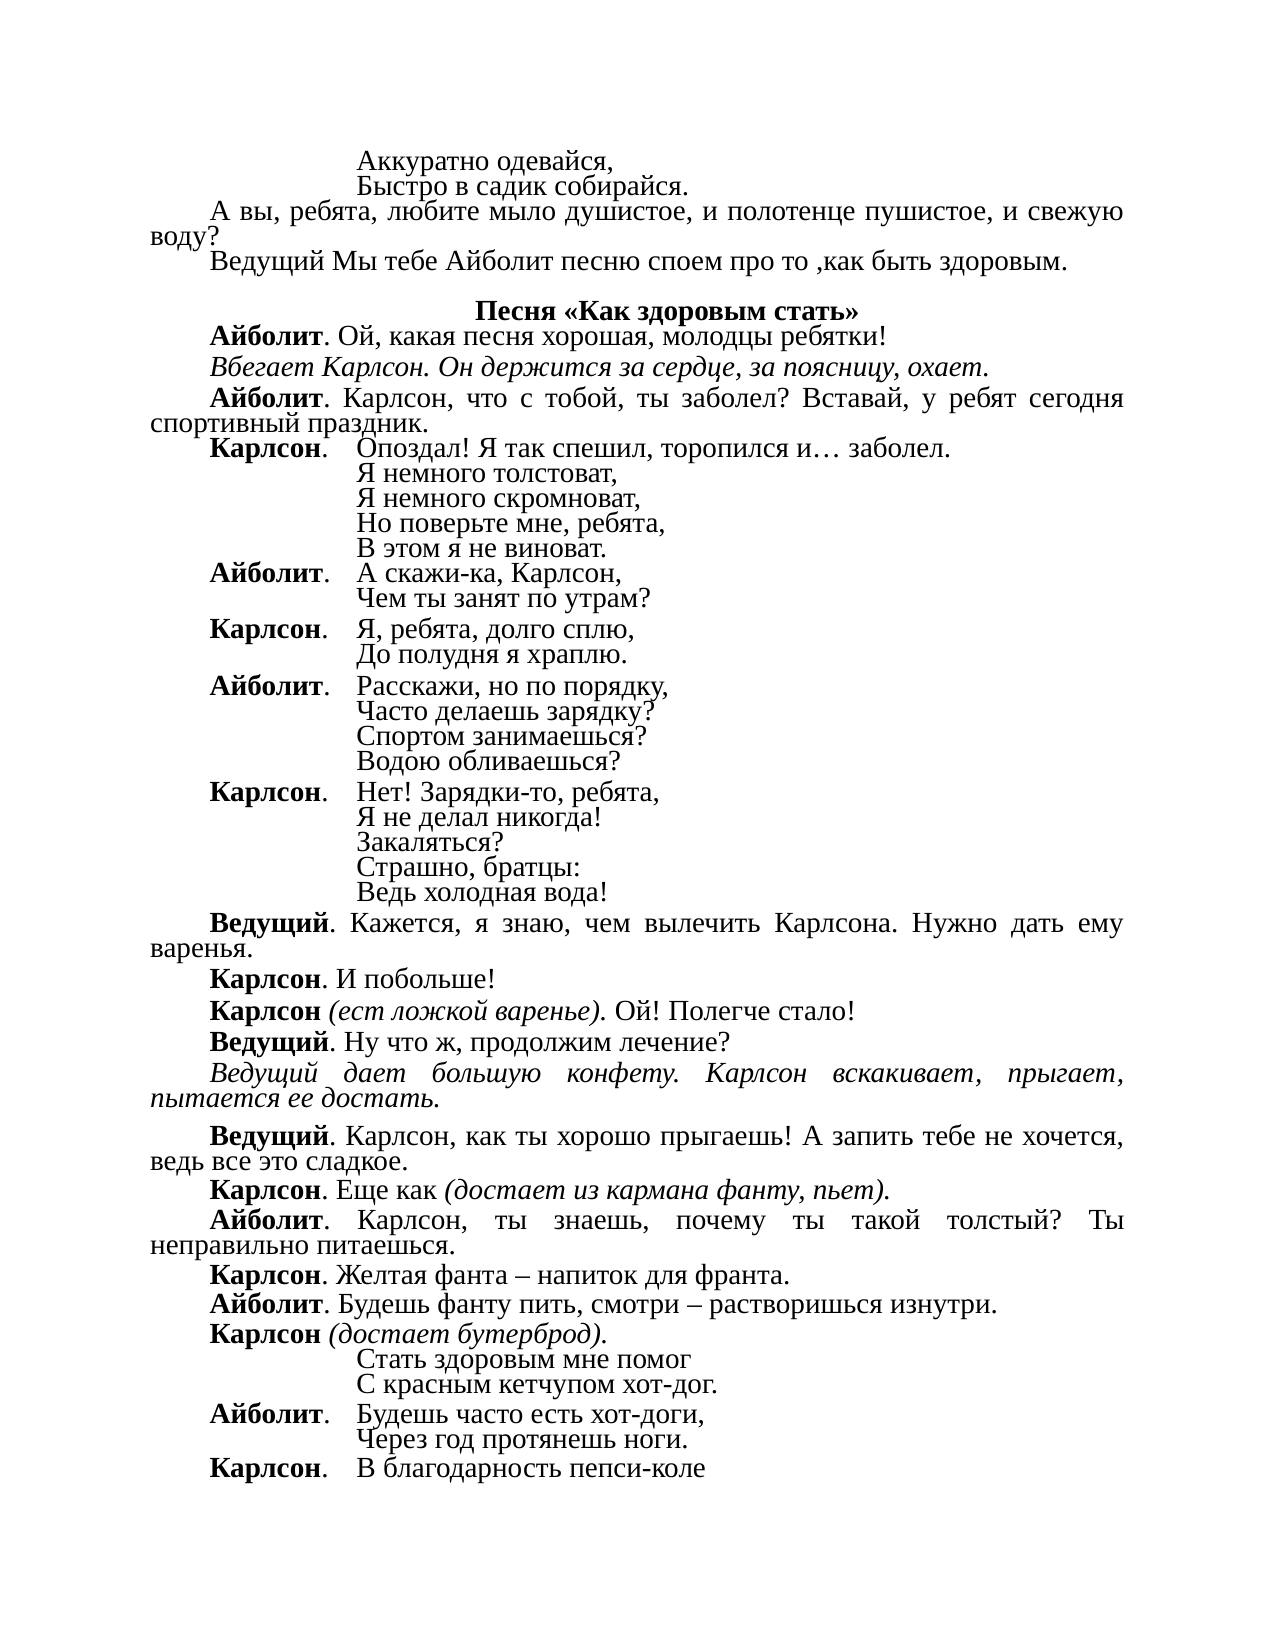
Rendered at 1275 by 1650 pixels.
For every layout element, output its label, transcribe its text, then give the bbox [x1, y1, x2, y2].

text До полудня я храплю. [373, 644, 1125, 669]
text Но поверьте мне, ребята, [356, 512, 1125, 537]
text Ведущий дает большую конфету. Карлсон вскакивает, прыгает, пытается ее достать. [150, 1062, 1125, 1112]
text Чем ты занят по утрам? [356, 587, 1125, 612]
text Карлсон. Желтая фанта – напиток для франта. [150, 1264, 442, 1289]
text В этом я не виноват. [356, 537, 1125, 562]
text Аккуратно одевайся, [356, 150, 1125, 175]
text Карлсон. Я, ребята, долго сплю, [150, 619, 1125, 644]
text Карлсон. В благодарность пепси-коле [150, 1458, 1125, 1483]
text Я не делал никогда! [356, 806, 1125, 831]
text Страшно, братцы: [356, 856, 1125, 881]
text Карлсон. Еще как (достает из кармана фанту, пьет). [726, 1180, 1125, 1205]
text Карлсон. Еще как (достает из кармана фанту, пьет). [150, 1180, 452, 1205]
text Я немного скромноват, [356, 487, 1125, 512]
text Айболит. Карлсон, ты знаешь, почему ты такой толстый? Ты неправильно питаешься. [150, 1209, 1125, 1259]
text Ведь холодная вода! [356, 881, 1125, 906]
text Ведущий. Кажется, я знаю, чем вылечить Карлсона. Нужно дать ему варенья. [150, 912, 1125, 962]
text С красным кетчупом хот-дог. [356, 1373, 1125, 1398]
text Айболит. Будешь часто есть хот-доги, [150, 1403, 1125, 1428]
text Карлсон. Еще как (достает из кармана фанту, пьет). [448, 1180, 727, 1205]
text Закаляться? [356, 831, 1125, 856]
text Карлсон. Желтая фанта – напиток для франта. [705, 1264, 1125, 1289]
text Карлсон (ест ложкой варенье). Ой! Полегче стало! [150, 1000, 1125, 1025]
text Песня «Как здоровым стать» [150, 300, 1125, 325]
text Карлсон. Опоздал! Я так спешил, торопился и… заболел. [150, 437, 1125, 462]
text Карлсон. Нет! Зарядки-то, ребята, [150, 781, 1125, 806]
text Айболит. Ой, какая песня хорошая, молодцы ребятки! [150, 325, 1125, 350]
text Спортом занимаешься? [356, 725, 1125, 750]
text Айболит. Расскажи, но по порядку, [150, 675, 1125, 700]
text Водою обливаешься? [356, 750, 1125, 775]
text Карлсон. Желтая фанта – напиток для франта. [445, 1264, 702, 1289]
text Часто делаешь зарядку? [356, 700, 1125, 725]
text Быстро в садик собирайся. [356, 175, 1125, 200]
text Айболит. А скажи-ка, Карлсон, [150, 562, 1125, 587]
text Я немного толстоват, [356, 462, 1125, 487]
text Карлсон (достает бутерброд). [150, 1323, 1125, 1348]
text Ведущий. Ну что ж, продолжим лечение? [150, 1031, 1125, 1056]
text Ведущий. Карлсон, как ты хорошо прыгаешь! А запить тебе не хочется, ведь все это сладкое. [150, 1125, 1125, 1175]
text Вбегает Карлсон. Он держится за сердце, за поясницу, охает. [150, 356, 1125, 381]
text Через год протянешь ноги. [356, 1428, 1125, 1453]
text Айболит. Карлсон, что с тобой, ты заболел? Вставай, у ребят сегодня спортивный праздник. [150, 387, 1125, 437]
text Карлсон. И побольше! [150, 969, 1125, 994]
text Стать здоровым мне помог [356, 1348, 1125, 1373]
text Айболит. Будешь фанту пить, смотри – растворишься изнутри. [448, 1294, 1125, 1319]
text Ведущий Мы тебе Айболит песню споем про то ,как быть здоровым. [150, 250, 1125, 275]
text Айболит. Будешь фанту пить, смотри – растворишься изнутри. [150, 1294, 445, 1319]
text А вы, ребята, любите мыло душистое, и полотенце пушистое, и свежую воду? [150, 200, 1125, 250]
